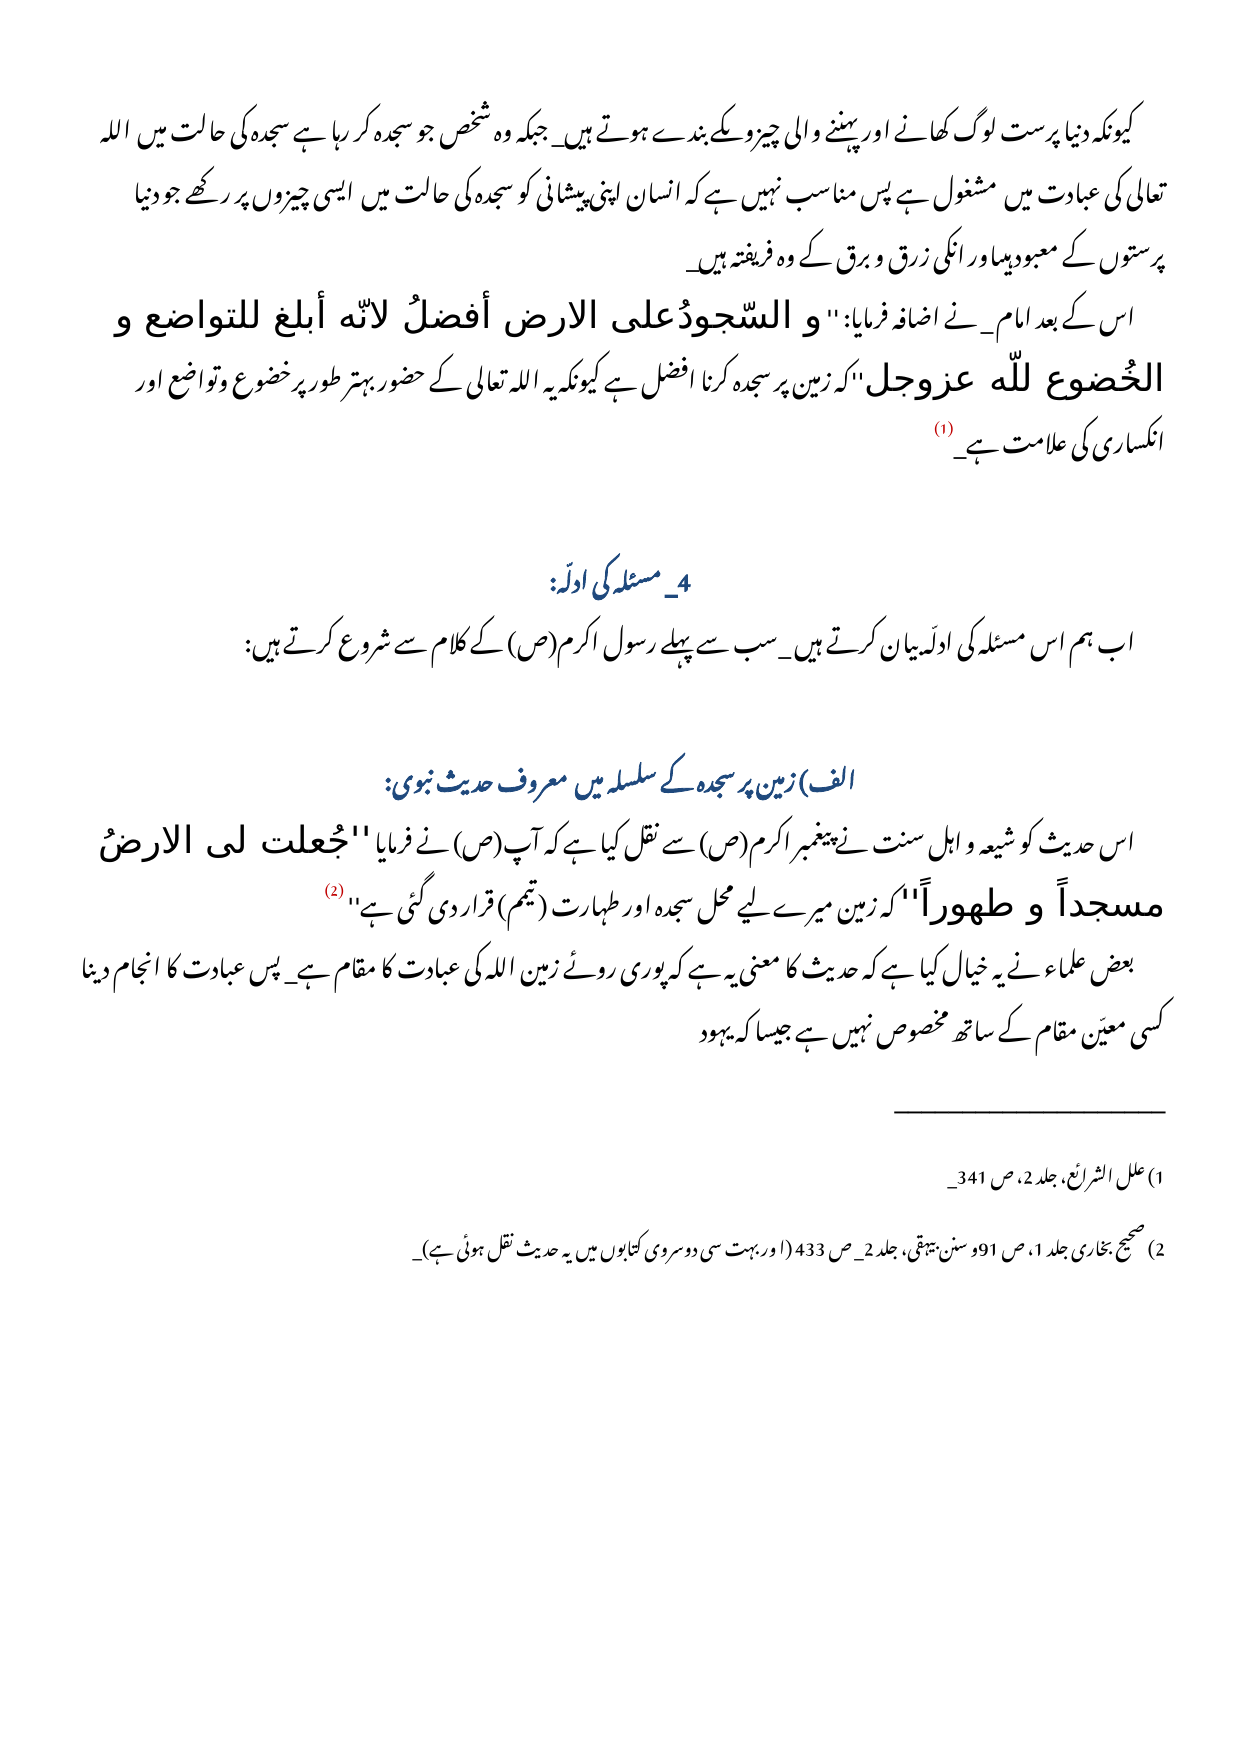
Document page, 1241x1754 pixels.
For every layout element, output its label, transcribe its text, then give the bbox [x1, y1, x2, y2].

text اس کے بعد امام _ نے اضافہ فرمایا: '' و السّجودُعلی الارض أفضلُ لانّه أبلغ للتواضع و الخُضوع للّه عزوجل''کہ زمین پر سجدہ کرنا افضل ہے کیونکہ یہ اللہ تعالی کے حضور بہتر طور پرخضوع وتواضع اور انکساری کی علامت ہے_(1) [75, 281, 1165, 469]
text 2) صحیح بخاری جلد 1، ص 91و سنن بیہقی، جلد 2_ ص 433 (ا ور بہت سی دوسروی کتابوں میں یہ حدیث نقل ہوئی ہے)_ [75, 1221, 1165, 1268]
subtitle 4_ مسئلہ کی ادلّہ: [75, 544, 1165, 606]
text اب ہم اس مسئلہ کی ادلّہ بیان کرتے ہیں _سب سے پہلے رسول اکرم(ص) کے کلام سے شروع کرتے ہیں: [75, 606, 1165, 669]
text بعض علماء نے یہ خیال کیا ہے کہ حدیث کا معنی یہ ہے کہ پوری روئے زمین اللہ کی عبادت کا مقام ہے_ پس عبادت کا انجام دینا کسی معيّن مقام کے ساتھ مخصوص نہیں ہے جیسا کہ یہود [75, 931, 1165, 1056]
text اس حدیث کو شیعہ و اہل سنت نے پیغمبر اکرم(ص) سے نقل کیا ہے کہ آپ(ص) نے فرمایا ''جُعلت لی الارضُ مسجداً و طهوراً'' کہ زمین میرے لیے محل سجدہ اور طہارت ( تیمم) قرار دی گئی ہے'' (2) [75, 806, 1165, 931]
text 1) علل الشرائع، جلد 2، ص 341_ [75, 1149, 1165, 1196]
subtitle الف) زمین پر سجدہ کے سلسلہ میں معروف حدیث نبوی: [75, 744, 1165, 806]
text ____________________ [75, 1056, 1165, 1124]
text کیونکہ دنیا پرست لوگ کھانے اور پہننے والی چیزوںکے بندے ہوتے ہیں_ جبکہ وہ شخص جو سجدہ کر رہا ہے سجدہ کی حالت میں اللہ تعالی کی عبادت میں مشغول ہے پس مناسب نہیں ہے کہ انسان اپنی پیشانی کو سجدہ کی حالت میں ایسی چیزوں پر رکھے جو دنیا پرستوں کے معبود ہیںاور انکی زرق و برق کے وہ فریفتہ ہیں_ [75, 94, 1165, 281]
